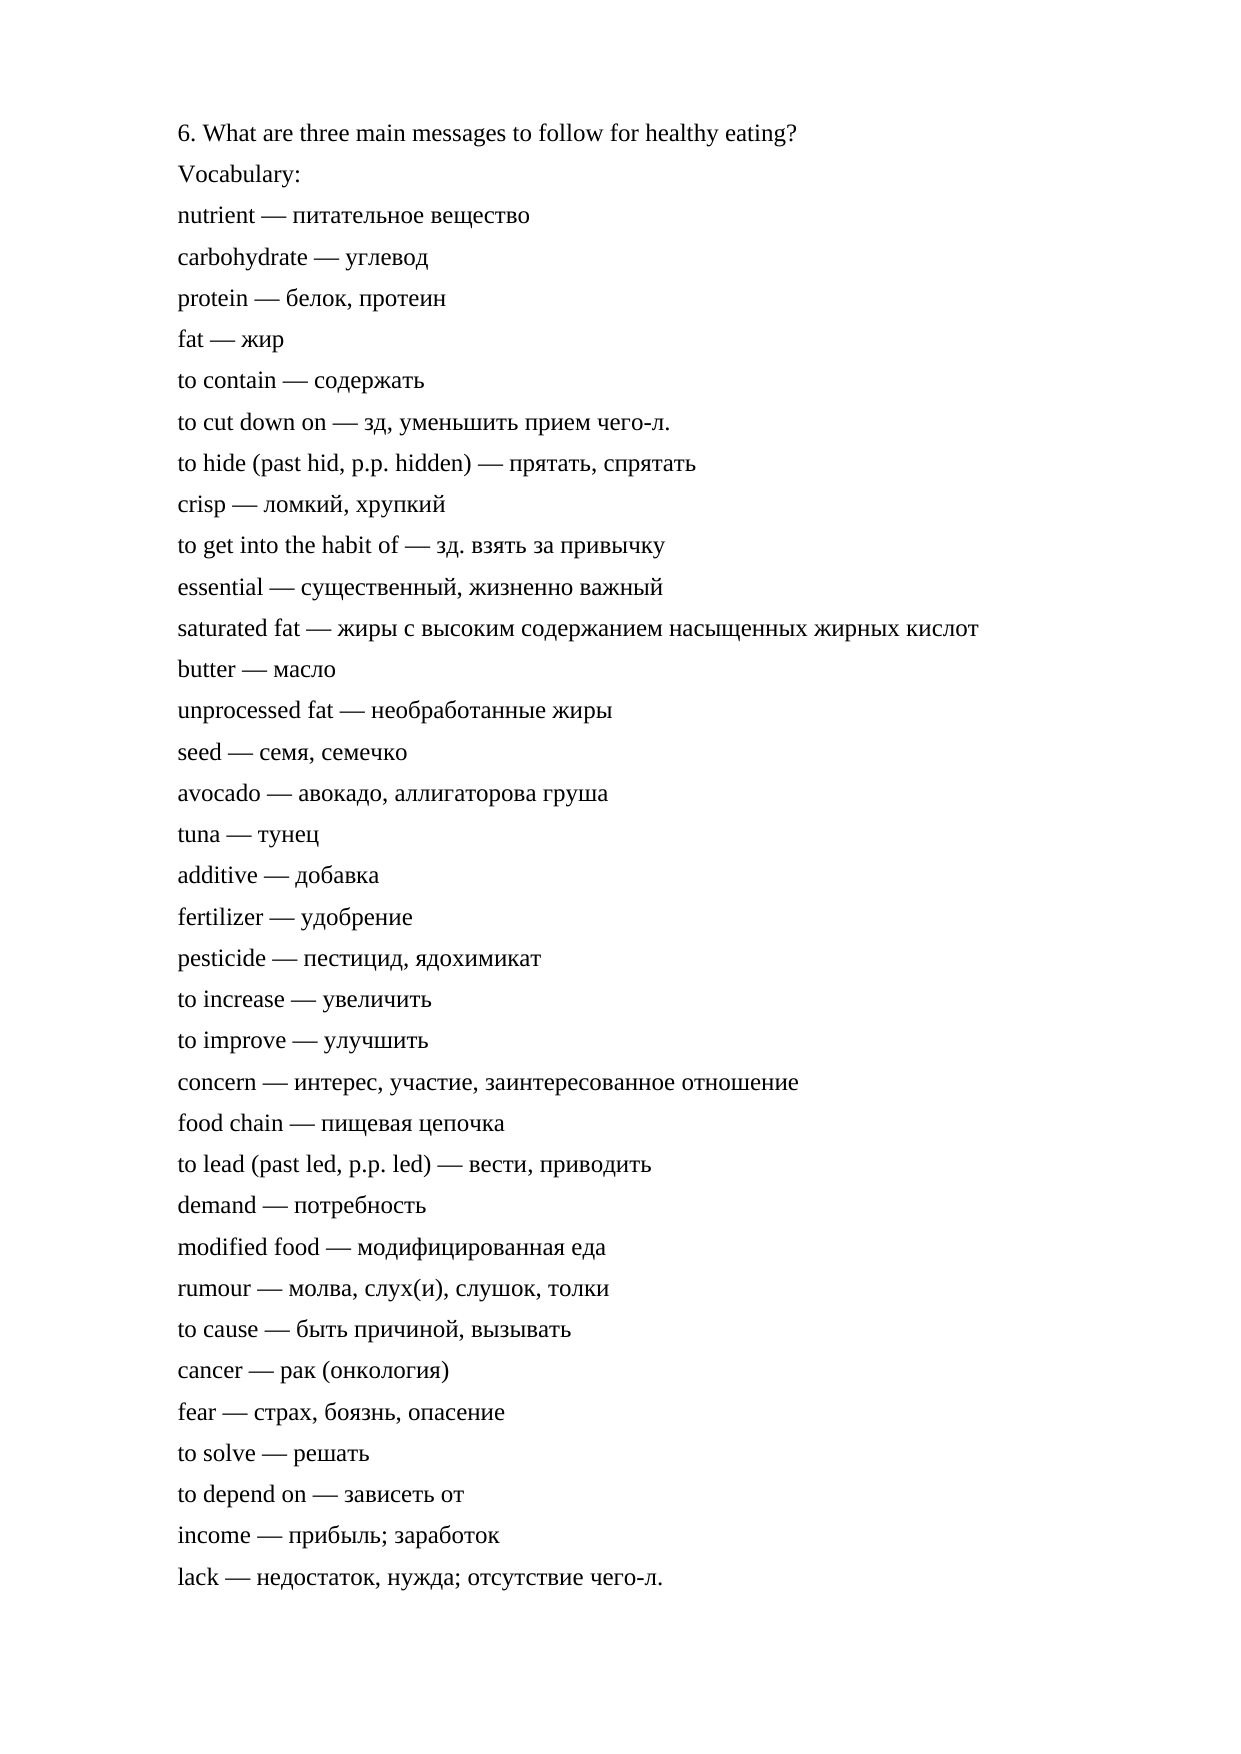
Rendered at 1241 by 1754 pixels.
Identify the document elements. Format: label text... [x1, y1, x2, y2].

text avocado — авокадо, аллигаторова груша [118, 778, 1122, 807]
text modified food — модифицированная еда [118, 1232, 1122, 1261]
text income — прибыль; заработок [118, 1521, 1122, 1549]
text pesticide — пестицид, ядохимикат [118, 943, 1122, 972]
text rumour — молва, слух(и), слушок, толки [118, 1273, 1122, 1302]
text to solve — решать [118, 1438, 1122, 1467]
text nutrient — питательное вещество [118, 201, 1122, 229]
text crisp — ломкий, хрупкий [118, 489, 1122, 518]
text butter — масло [118, 654, 1122, 683]
text protein — белок, протеин [118, 283, 1122, 312]
text cancer — рак (онкология) [118, 1356, 1122, 1384]
text concern — интерес, участие, заинтересованное отношение [118, 1067, 1122, 1096]
text lack — недостаток, нужда; отсутствие чего-л. [118, 1562, 1122, 1591]
text fear — страх, боязнь, опасение [118, 1397, 1122, 1426]
text to cause — быть причиной, вызывать [118, 1314, 1122, 1343]
text food chain — пищевая цепочка [118, 1108, 1122, 1137]
text to cut down on — зд, уменьшить прием чего-л. [118, 407, 1122, 436]
text carbohydrate — углевод [118, 242, 1122, 271]
text Vocabulary: [118, 159, 1122, 188]
text to contain — содержать [118, 366, 1122, 394]
text essential — существенный, жизненно важный [118, 572, 1122, 601]
text fat — жир [118, 324, 1122, 353]
text fertilizer — удобрение [118, 902, 1122, 931]
text demand — потребность [118, 1191, 1122, 1219]
text seed — семя, семечко [118, 737, 1122, 766]
text additive — добавка [118, 861, 1122, 889]
text to improve — улучшить [118, 1026, 1122, 1054]
text to increase — увеличить [118, 984, 1122, 1013]
text to lead (past led, p.p. led) — вести, приводить [118, 1149, 1122, 1178]
text 6. What are three main messages to follow for healthy eating? [118, 118, 1122, 147]
text unprocessed fat — необработанные жиры [118, 696, 1122, 724]
text to depend on — зависеть от [118, 1479, 1122, 1508]
text saturated fat — жиры с высоким содержанием насыщенных жирных кислот [118, 613, 1122, 642]
text tuna — тунец [118, 819, 1122, 848]
text to hide (past hid, p.p. hidden) — прятать, спрятать [118, 448, 1122, 477]
text to get into the habit of — зд. взять за привычку [118, 531, 1122, 559]
